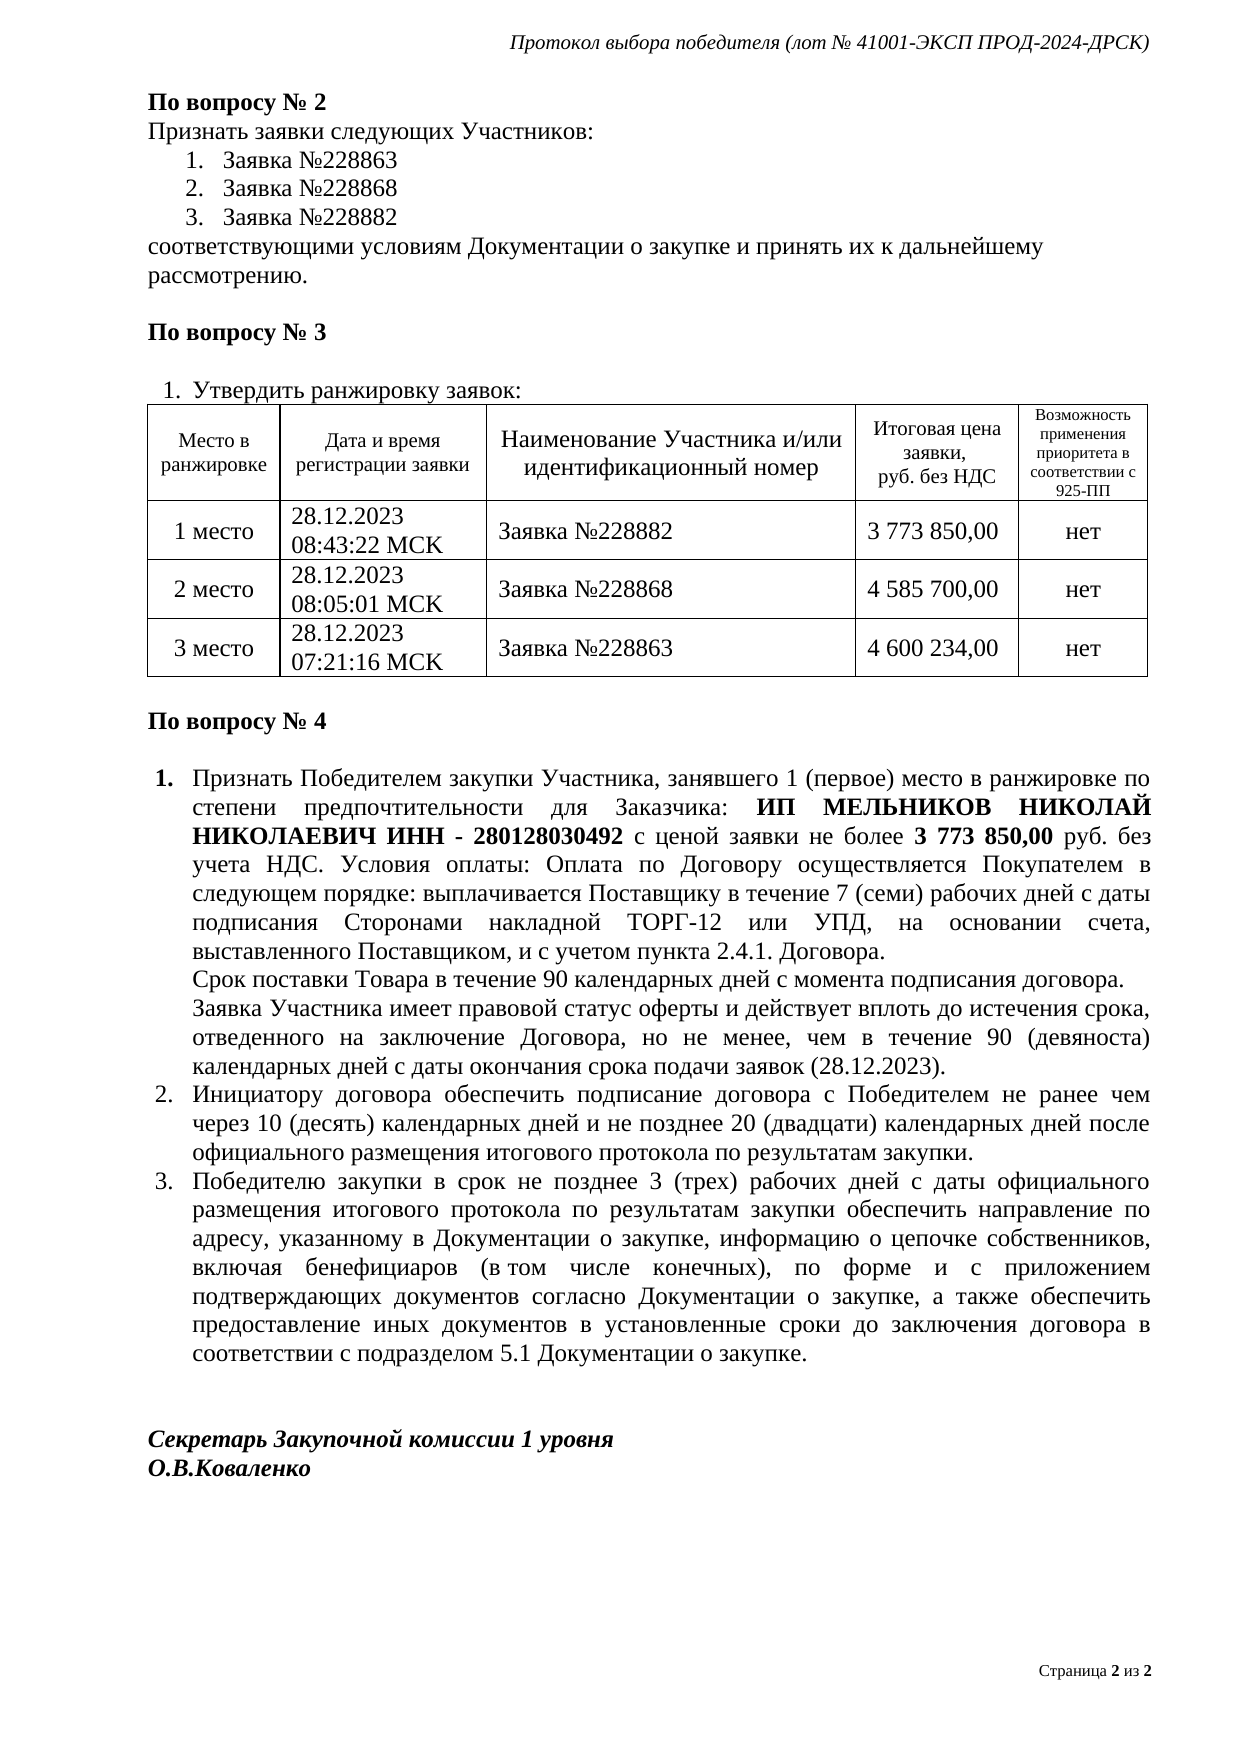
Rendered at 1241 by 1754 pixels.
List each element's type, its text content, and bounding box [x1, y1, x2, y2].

table_cell 28.12.2023 08:43:22 MCK [281, 501, 486, 559]
list Заявка №228882 [185, 202, 1152, 231]
list Признать Победителем закупки Участника, занявшего 1 (первое) место в ранжировке по степени предпочтительности для Заказчика: ИП МЕЛЬНИКОВ НИКОЛАЙ НИКОЛАЕВИЧ ИНН - 280128030492 с ценой заявки не более 3 773 850,00 руб. без учета НДС. Условия оплаты: Оплата по Договору осуществляется Покупателем в следующем порядке: выплачивается Поставщику в течение 7 (семи) рабочих дней с даты подписания Сторонами накладной ТОРГ-12 или УПД, на основании счета, выставленного Поставщиком, и с учетом пункта 2.4.1. Договора. [154, 763, 1152, 964]
table_header Дата и время регистрации заявки [281, 405, 486, 500]
text По вопросу № 3 [148, 317, 1152, 346]
table_cell 1 место [148, 501, 279, 559]
list Заявка №228863 [185, 145, 1152, 173]
table_cell 3 773 850,00 [856, 501, 1018, 559]
table_cell 3 место [148, 619, 279, 676]
table_header Возможность применения приоритета в соответствии с 925-ПП [1019, 405, 1147, 500]
list Утвердить ранжировку заявок: [162, 375, 1152, 403]
text По вопросу № 2 [148, 87, 1152, 116]
list Заявка Участника имеет правовой статус оферты и действует вплоть до истечения срока, отведенного на заключение Договора, но не менее, чем в течение 90 (девяноста) календарных дней с даты окончания срока подачи заявок (28.12.2023). [192, 993, 1152, 1079]
table_header Итоговая цена заявки, руб. без НДС [856, 405, 1018, 500]
text По вопросу № 4 [148, 677, 1152, 734]
text соответствующими условиям Документации о закупке и принять их к дальнейшему рассмотрению. [148, 231, 1152, 288]
table_cell нет [1019, 560, 1147, 617]
table_header Место в ранжировке [148, 405, 279, 500]
table_cell нет [1019, 619, 1147, 676]
table_header Наименование Участника и/или идентификационный номер [487, 405, 855, 500]
text Срок поставки Товара в течение 90 календарных дней с момента подписания договора. [192, 964, 1152, 993]
table_cell Заявка №228863 [487, 619, 855, 676]
table_cell 28.12.2023 08:05:01 MCK [281, 560, 486, 617]
table_cell Заявка №228868 [487, 560, 855, 617]
list Победителю закупки в срок не позднее 3 (трех) рабочих дней с даты официального размещения итогового протокола по результатам закупки обеспечить направление по адресу, указанному в Документации о закупке, информацию о цепочке собственников, включая бенефициаров (в том числе конечных), по форме и с приложением подтверждающих документов согласно Документации о закупке, а также обеспечить предоставление иных документов в установленные сроки до заключения договора в соответствии с подразделом 5.1 Документации о закупке. [154, 1166, 1152, 1367]
list Заявка №228868 [185, 173, 1152, 202]
table_cell 2 место [148, 560, 279, 617]
table_cell 4 585 700,00 [856, 560, 1018, 617]
table_cell Заявка №228882 [487, 501, 855, 559]
list Инициатору договора обеспечить подписание договора с Победителем не ранее чем через 10 (десять) календарных дней и не позднее 20 (двадцати) календарных дней после официального размещения итогового протокола по результатам закупки. [154, 1079, 1152, 1166]
table_cell нет [1019, 501, 1147, 559]
text Признать заявки следующих Участников: [148, 116, 1152, 145]
table_cell 4 600 234,00 [856, 619, 1018, 676]
text Секретарь Закупочной комиссии 1 уровня О.В.Коваленко [148, 1424, 1152, 1482]
table_cell 28.12.2023 07:21:16 MCK [281, 619, 486, 676]
